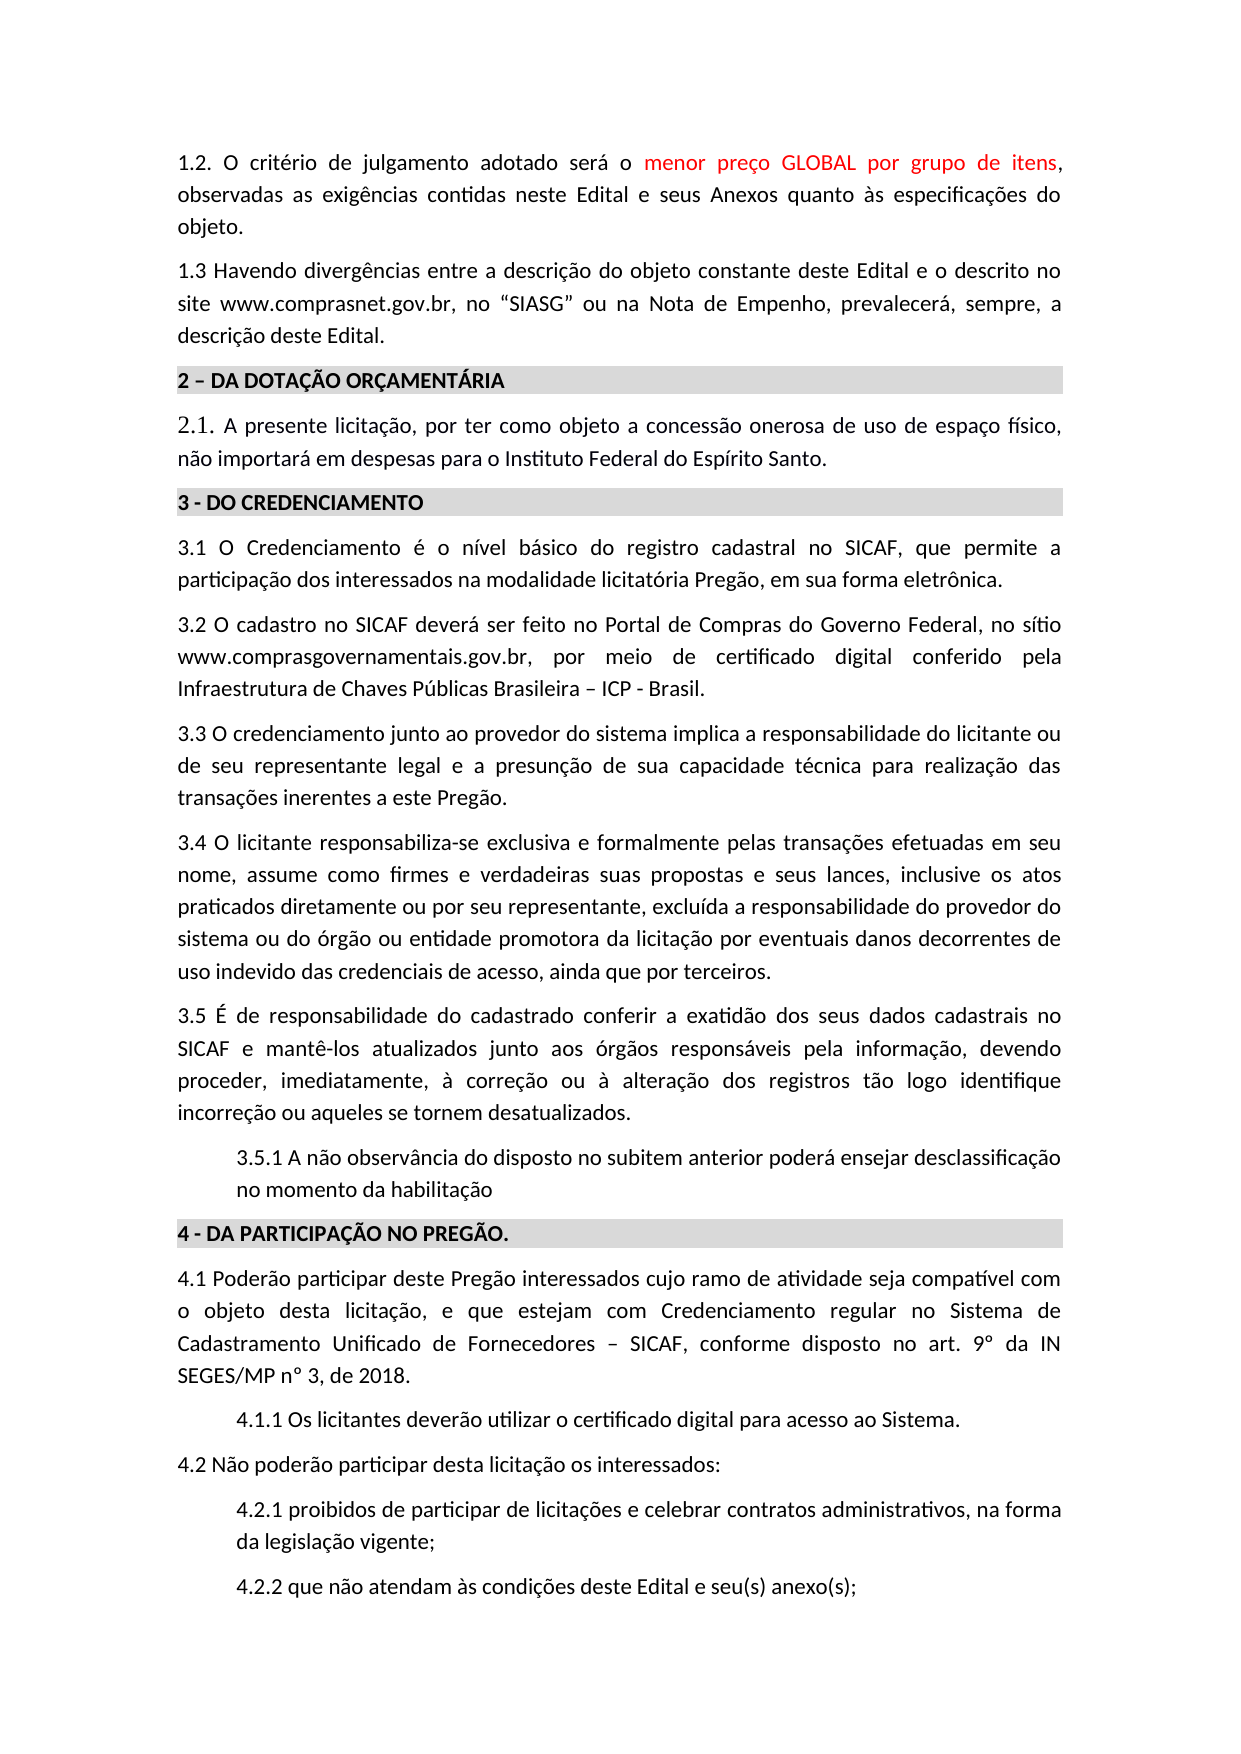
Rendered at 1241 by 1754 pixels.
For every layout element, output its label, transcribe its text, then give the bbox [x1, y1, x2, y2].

text 3.1 O Credenciamento é o nível básico do registro cadastral no SICAF, que permite a participação dos interessados na modalidade licitatória Pregão, em sua forma eletrônica. [177, 533, 1063, 593]
text 3.5 É de responsabilidade do cadastrado conferir a exatidão dos seus dados cadastrais no SICAF e mantê-los atualizados junto aos órgãos responsáveis pela informação, devendo proceder, imediatamente, à correção ou à alteração dos registros tão logo identifique incorreção ou aqueles se tornem desatualizados. [177, 1001, 1063, 1126]
text 4.1 Poderão participar deste Pregão interessados cujo ramo de atividade seja compatível com o objeto desta licitação, e que estejam com Credenciamento regular no Sistema de Cadastramento Unificado de Fornecedores – SICAF, conforme disposto no art. 9º da IN SEGES/MP nº 3, de 2018. [177, 1264, 1063, 1389]
text 4.2.1 proibidos de participar de licitações e celebrar contratos administrativos, na forma da legislação vigente; [236, 1495, 1063, 1555]
text 4.1.1 Os licitantes deverão utilizar o certificado digital para acesso ao Sistema. [236, 1406, 1063, 1433]
text 3.3 O credenciamento junto ao provedor do sistema implica a responsabilidade do licitante ou de seu representante legal e a presunção de sua capacidade técnica para realização das transações inerentes a este Pregão. [177, 719, 1063, 811]
text 3 - DO CREDENCIAMENTO [177, 488, 1063, 516]
text 1.3 Havendo divergências entre a descrição do objeto constante deste Edital e o descrito no site www.comprasnet.gov.br, no “SIASG” ou na Nota de Empenho, prevalecerá, sempre, a descrição deste Edital. [177, 257, 1063, 349]
text 3.2 O cadastro no SICAF deverá ser feito no Portal de Compras do Governo Federal, no sítio www.comprasgovernamentais.gov.br, por meio de certificado digital conferido pela Infraestrutura de Chaves Públicas Brasileira – ICP - Brasil. [177, 610, 1063, 702]
text 4.2 Não poderão participar desta licitação os interessados: [177, 1450, 1063, 1478]
text 2 – DA DOTAÇÃO ORÇAMENTÁRIA [177, 366, 1063, 394]
text 3.4 O licitante responsabiliza-se exclusiva e formalmente pelas transações efetuadas em seu nome, assume como firmes e verdadeiras suas propostas e seus lances, inclusive os atos praticados diretamente ou por seu representante, excluída a responsabilidade do provedor do sistema ou do órgão ou entidade promotora da licitação por eventuais danos decorrentes de uso indevido das credenciais de acesso, ainda que por terceiros. [177, 828, 1063, 985]
text 4.2.2 que não atendam às condições deste Edital e seu(s) anexo(s); [236, 1572, 1063, 1600]
text 3.5.1 A não observância do disposto no subitem anterior poderá ensejar desclassificação no momento da habilitação [236, 1143, 1063, 1203]
text 2.1. A presente licitação, por ter como objeto a concessão onerosa de uso de espaço físico, não importará em despesas para o Instituto Federal do Espírito Santo. [177, 410, 1063, 472]
text 1.2. O critério de julgamento adotado será o menor preço GLOBAL por grupo de itens, observadas as exigências contidas neste Edital e seus Anexos quanto às especificações do objeto. [177, 148, 1063, 240]
text 4 - DA PARTICIPAÇÃO NO PREGÃO. [177, 1219, 1063, 1248]
